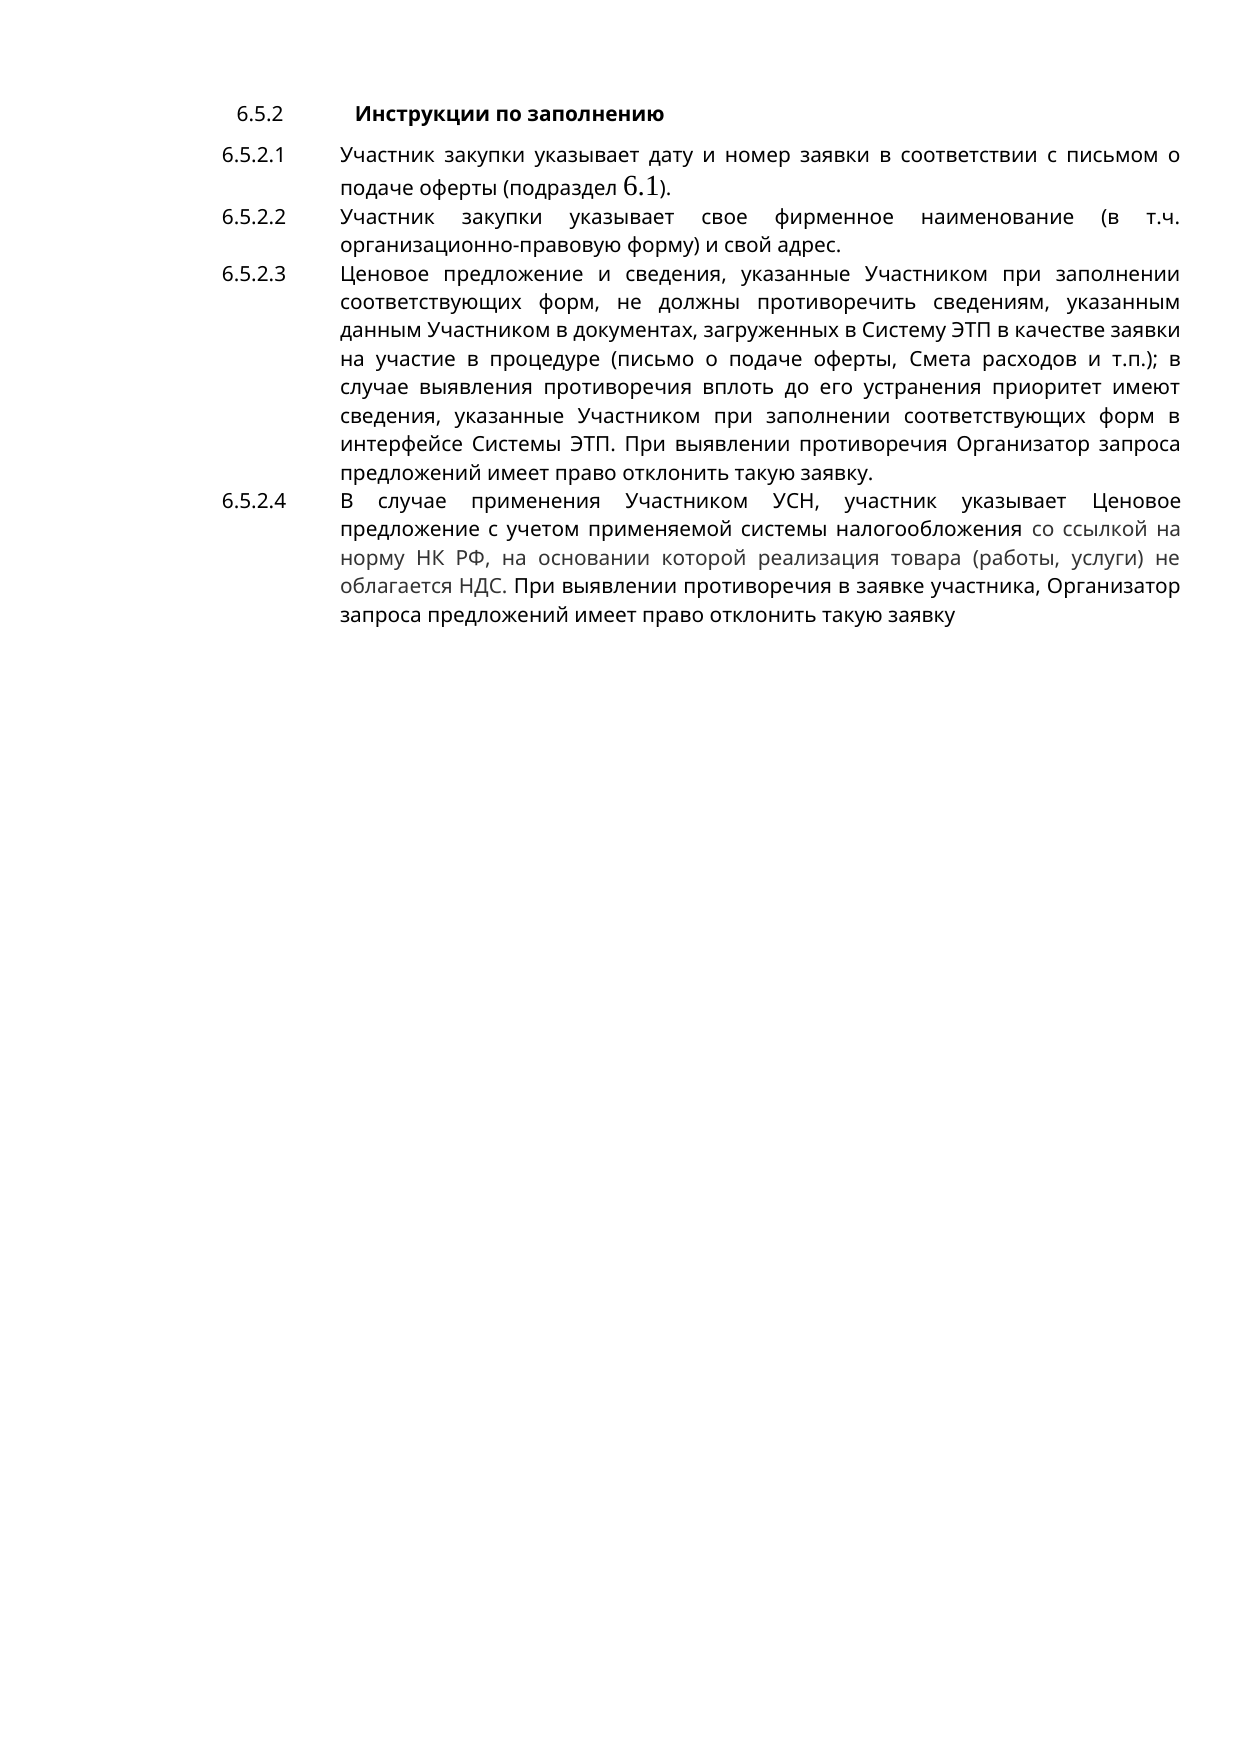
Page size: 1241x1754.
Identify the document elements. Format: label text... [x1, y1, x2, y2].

list Участник закупки указывает свое фирменное наименование (в т.ч. организационно-правовую форму) и свой адрес. [222, 202, 1181, 259]
list Инструкции по заполнению [236, 99, 1181, 127]
list Ценовое предложение и сведения, указанные Участником при заполнении соответствующих форм, не должны противоречить сведениям, указанным данным Участником в документах, загруженных в Систему ЭТП в качестве заявки на участие в процедуре (письмо о подаче оферты, Смета расходов и т.п.); в случае выявления противоречия вплоть до его устранения приоритет имеют сведения, указанные Участником при заполнении соответствующих форм в интерфейсе Системы ЭТП. При выявлении противоречия Организатор запроса предложений имеет право отклонить такую заявку. [222, 259, 1181, 486]
list В случае применения Участником УСН, участник указывает Ценовое предложение с учетом применяемой системы налогообложения со ссылкой на норму НК РФ, на основании которой реализация товара (работы, услуги) не облагается НДС. При выявлении противоречия в заявке участника, Организатор запроса предложений имеет право отклонить такую заявку [222, 486, 1181, 628]
list Участник закупки указывает дату и номер заявки в соответствии с письмом о подаче оферты (подраздел 6.1). [222, 140, 1181, 202]
